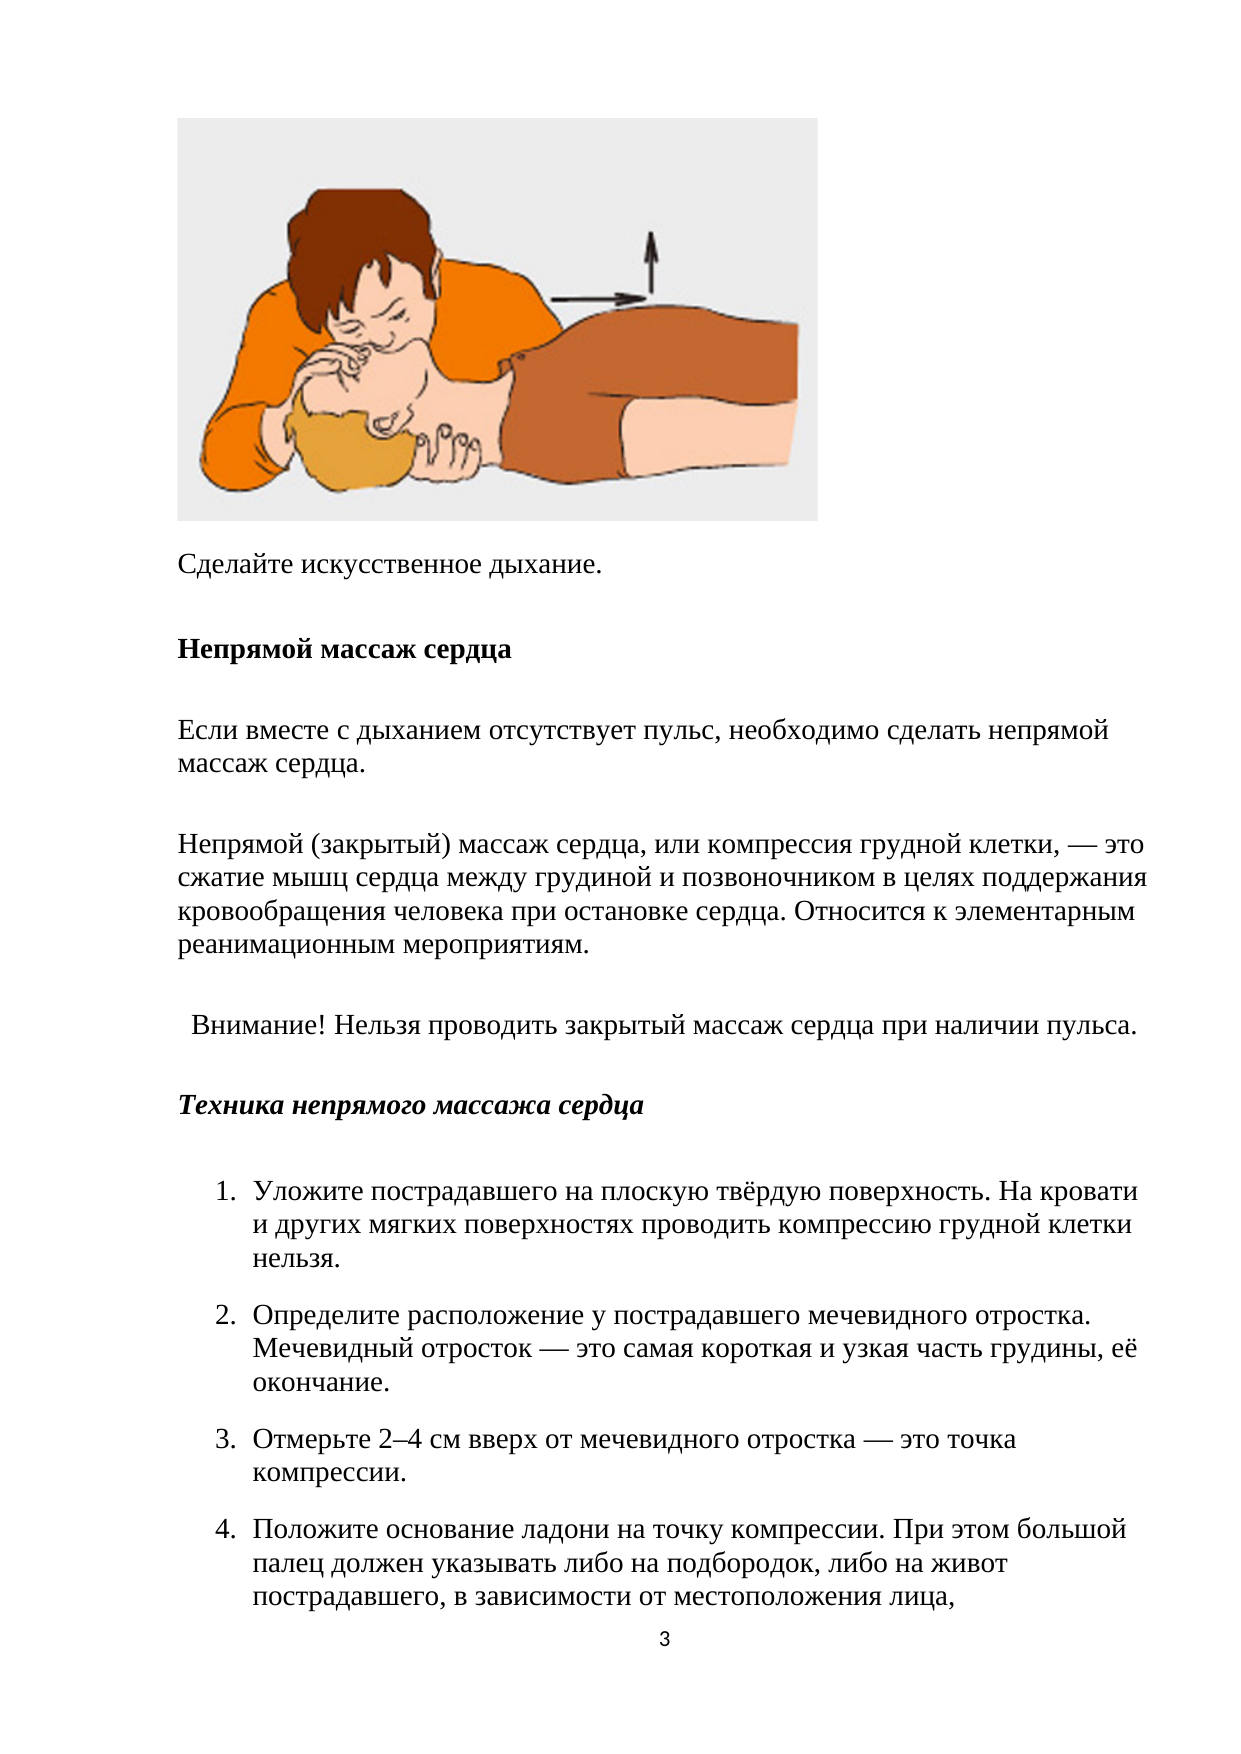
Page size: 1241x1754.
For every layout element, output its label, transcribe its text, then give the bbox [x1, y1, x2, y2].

subtitle Техника непрямого массажа сердца [177, 1087, 1152, 1121]
text Если вместе с дыханием отсутствует пульс, необходимо сделать непрямой массаж сердца. [177, 712, 1152, 779]
picture [177, 118, 818, 521]
text Внимание! Нельзя проводить закрытый массаж сердца при наличии пульса. [177, 1007, 1152, 1040]
list Отмерьте 2–4 см вверх от мечевидного отростка — это точка компрессии. [215, 1421, 1152, 1488]
text Сделайте искусственное дыхание. [177, 546, 1152, 579]
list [215, 1511, 1152, 1612]
text Непрямой (закрытый) массаж сердца, или компрессия грудной клетки, — это сжатие мышц сердца между грудиной и позвоночником в целях поддержания кровообращения человека при остановке сердца. Относится к элементарным реанимационным мероприятиям. [177, 826, 1152, 960]
subtitle Непрямой массаж сердца [177, 631, 1152, 665]
list Определите расположение у пострадавшего мечевидного отростка. Мечевидный отросток — это самая короткая и узкая часть грудины, её окончание. [215, 1297, 1152, 1397]
list Уложите пострадавшего на плоскую твёрдую поверхность. На кровати и других мягких поверхностях проводить компрессию грудной клетки нельзя. [215, 1173, 1152, 1273]
